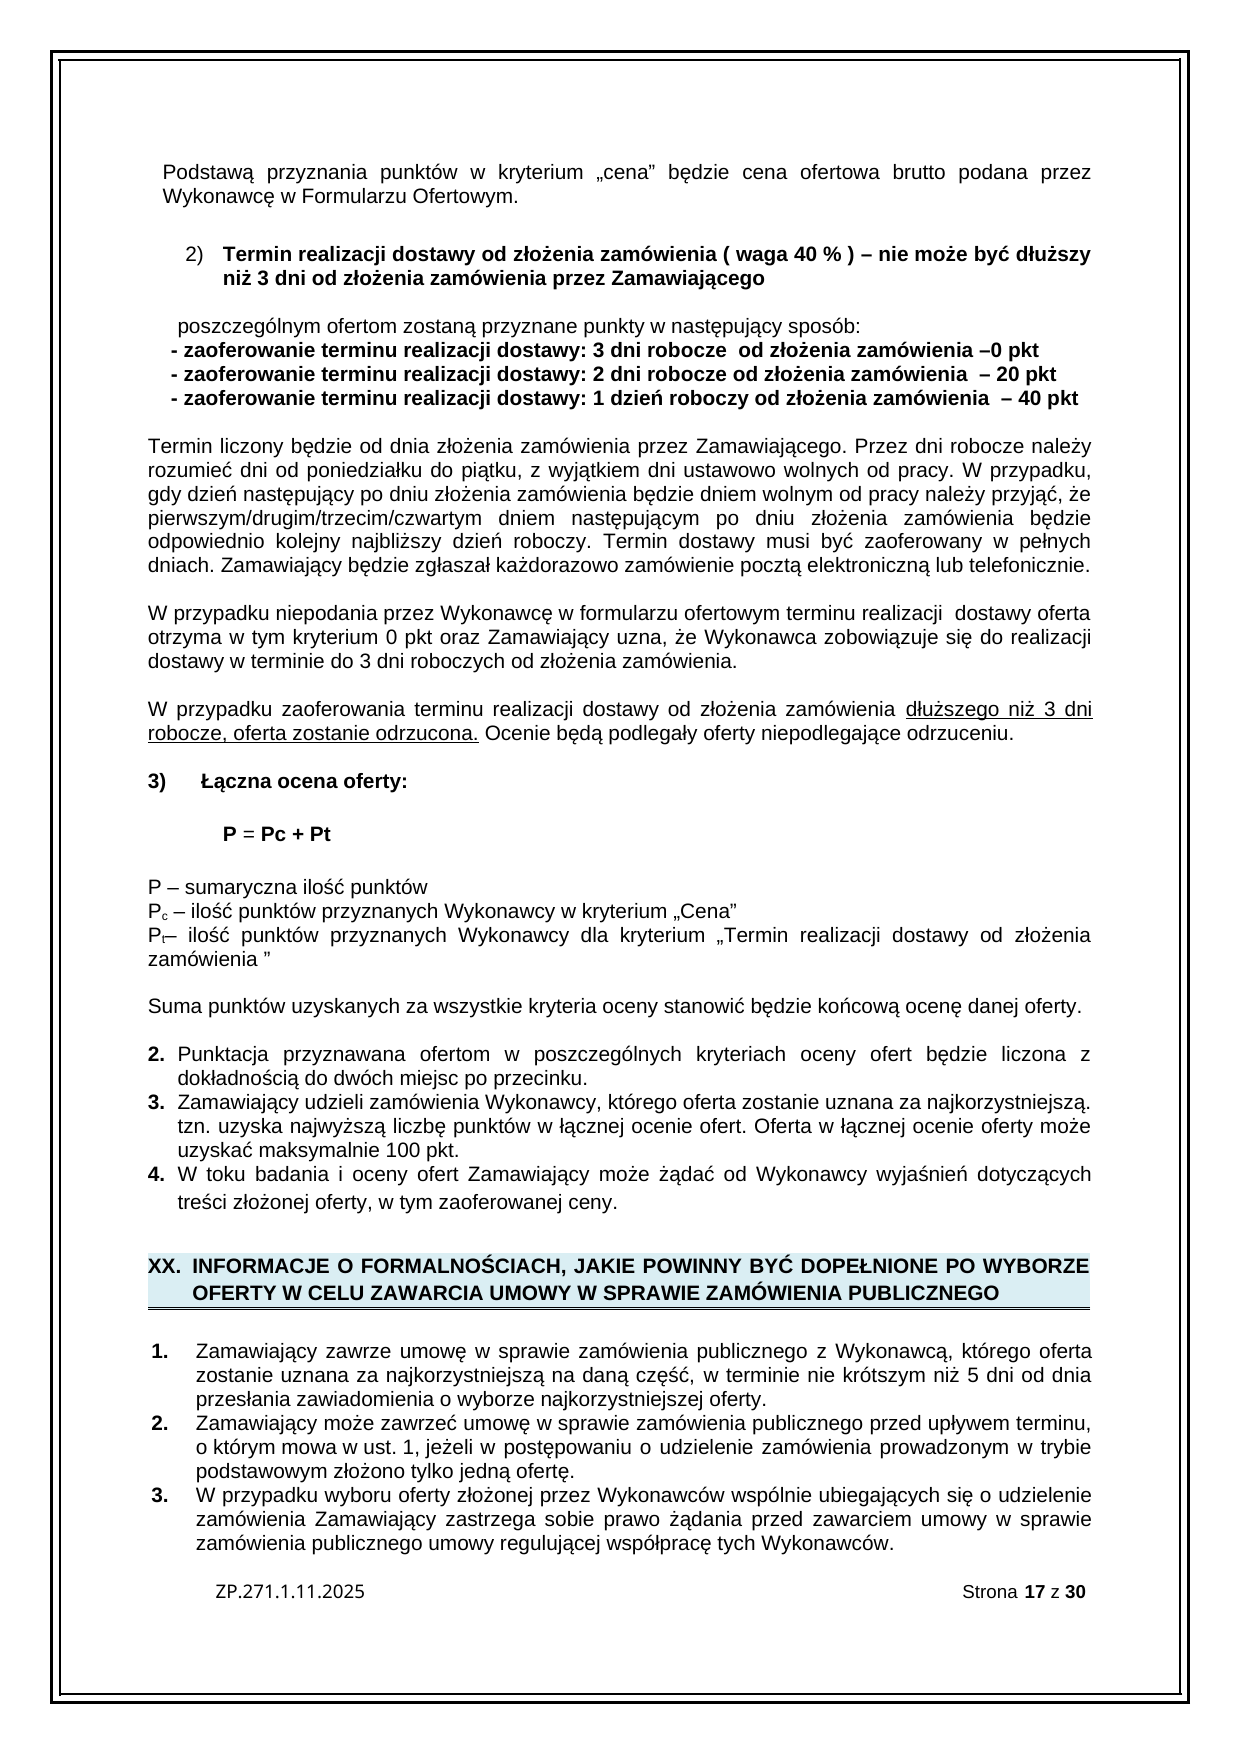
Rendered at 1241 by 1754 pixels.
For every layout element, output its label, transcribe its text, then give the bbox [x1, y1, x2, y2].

text Suma punktów uzyskanych za wszystkie kryteria oceny stanowić będzie końcową ocenę danej oferty. [148, 994, 1092, 1018]
list W przypadku wyboru oferty złożonej przez Wykonawców wspólnie ubiegających się o udzielenie zamówienia Zamawiający zastrzega sobie prawo żądania przed zawarciem umowy w sprawie zamówienia publicznego umowy regulującej współpracę tych Wykonawców. [151, 1482, 1092, 1554]
text Pc – ilość punktów przyznanych Wykonawcy w kryterium „Cena” [148, 898, 1092, 922]
list W toku badania i oceny ofert Zamawiający może żądać od Wykonawcy wyjaśnień dotyczących treści złożonej oferty, w tym zaoferowanej ceny. [148, 1162, 1092, 1213]
text Termin liczony będzie od dnia złożenia zamówienia przez Zamawiającego. Przez dni robocze należy rozumieć dni od poniedziałku do piątku, z wyjątkiem dni ustawowo wolnych od pracy. W przypadku, gdy dzień następujący po dniu złożenia zamówienia będzie dniem wolnym od pracy należy przyjąć, że pierwszym/drugim/trzecim/czwartym dniem następującym po dniu złożenia zamówienia będzie odpowiednio kolejny najbliższy dzień roboczy. Termin dostawy musi być zaoferowany w pełnych dniach. Zamawiający będzie zgłaszał każdorazowo zamówienie pocztą elektroniczną lub telefonicznie. [148, 433, 1092, 577]
text - zaoferowanie terminu realizacji dostawy: 2 dni robocze od złożenia zamówienia – 20 pkt [148, 362, 1092, 386]
text W przypadku zaoferowania terminu realizacji dostawy od złożenia zamówienia dłuższego niż 3 dni robocze, oferta zostanie odrzucona. Ocenie będą podlegały oferty niepodlegające odrzuceniu. [148, 697, 1092, 745]
list Zamawiający zawrze umowę w sprawie zamówienia publicznego z Wykonawcą, którego oferta zostanie uznana za najkorzystniejszą na daną część, w terminie nie krótszym niż 5 dni od dnia przesłania zawiadomienia o wyborze najkorzystniejszej oferty. [151, 1339, 1092, 1411]
text P – sumaryczna ilość punktów [148, 874, 1092, 898]
list INFORMACJE O FORMALNOŚCIACH, JAKIE POWINNY BYĆ DOPEŁNIONE PO WYBORZE OFERTY W CELU ZAWARCIA UMOWY W SPRAWIE ZAMÓWIENIA PUBLICZNEGO [148, 1253, 1090, 1307]
text 3) Łączna ocena oferty: [148, 769, 1092, 793]
text poszczególnym ofertom zostaną przyznane punkty w następujący sposób: [177, 314, 1092, 338]
text P = Pc + Pt [148, 822, 1092, 846]
text - zaoferowanie terminu realizacji dostawy: 3 dni robocze od złożenia zamówienia –0 pkt [148, 338, 1092, 362]
list Zamawiający udzieli zamówienia Wykonawcy, którego oferta zostanie uznana za najkorzystniejszą. [148, 1090, 1092, 1114]
text - zaoferowanie terminu realizacji dostawy: 1 dzień roboczy od złożenia zamówienia – 40 pkt [148, 386, 1092, 409]
text Pt– ilość punktów przyznanych Wykonawcy dla kryterium „Termin realizacji dostawy od złożenia zamówienia ” [148, 922, 1092, 970]
text Podstawą przyznania punktów w kryterium „cena” będzie cena ofertowa brutto podana przez Wykonawcę w Formularzu Ofertowym. [162, 160, 1092, 208]
text W przypadku niepodania przez Wykonawcę w formularzu ofertowym terminu realizacji dostawy oferta otrzyma w tym kryterium 0 pkt oraz Zamawiający uzna, że Wykonawca zobowiązuje się do realizacji dostawy w terminie do 3 dni roboczych od złożenia zamówienia. [148, 601, 1092, 673]
list Zamawiający może zawrzeć umowę w sprawie zamówienia publicznego przed upływem terminu, o którym mowa w ust. 1, jeżeli w postępowaniu o udzielenie zamówienia prowadzonym w trybie podstawowym złożono tylko jedną ofertę. [151, 1411, 1092, 1482]
list Termin realizacji dostawy od złożenia zamówienia ( waga 40 % ) – nie może być dłuższy niż 3 dni od złożenia zamówienia przez Zamawiającego [185, 242, 1092, 290]
text tzn. uzyska najwyższą liczbę punktów w łącznej ocenie ofert. Oferta w łącznej ocenie oferty może uzyskać maksymalnie 100 pkt. [177, 1114, 1092, 1162]
list Punktacja przyznawana ofertom w poszczególnych kryteriach oceny ofert będzie liczona z dokładnością do dwóch miejsc po przecinku. [148, 1042, 1092, 1090]
